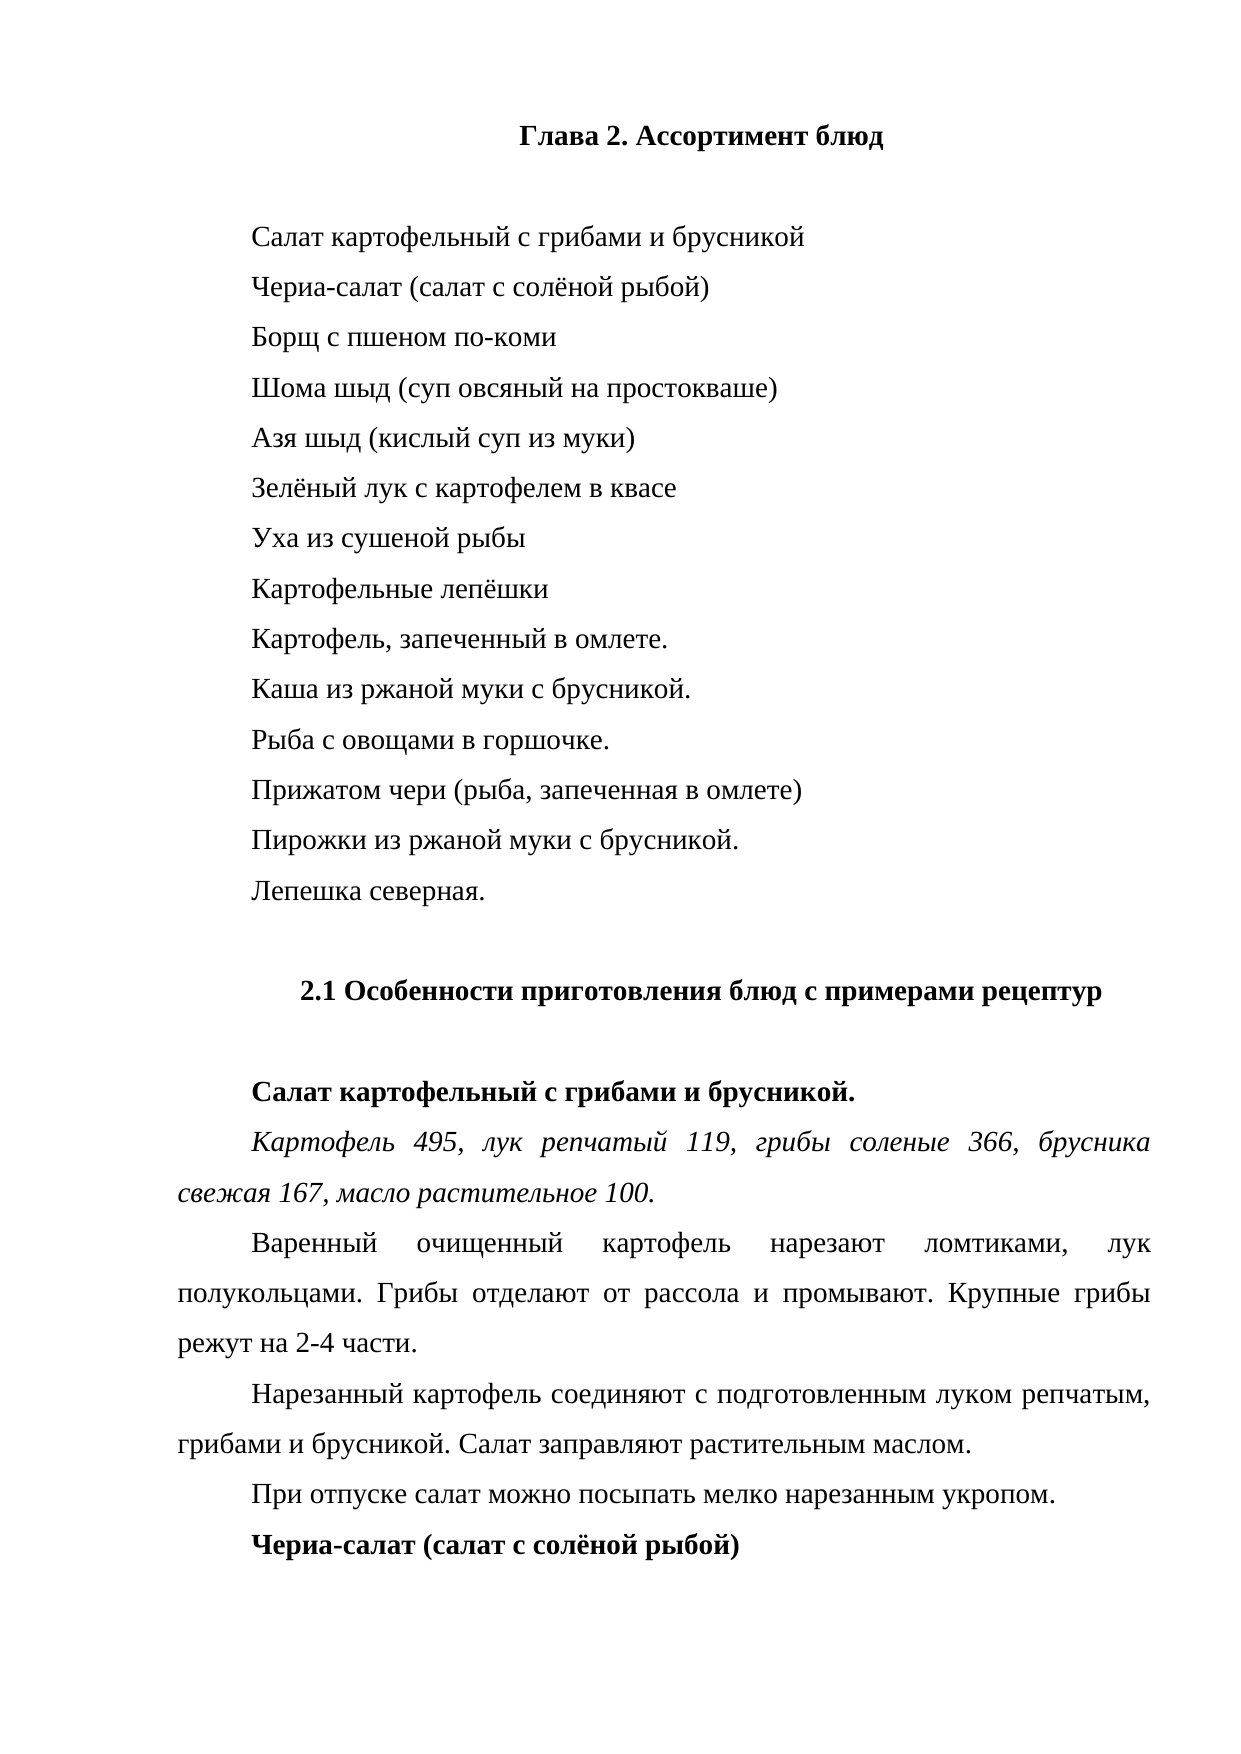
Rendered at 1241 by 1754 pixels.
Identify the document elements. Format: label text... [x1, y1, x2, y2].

text Салат картофельный с грибами и брусникой. [177, 1074, 1152, 1108]
text Глава 2. Ассортимент блюд [177, 118, 1152, 152]
text Борщ с пшеном по-коми [177, 319, 1152, 353]
text При отпуске салат можно посыпать мелко нарезанным укропом. [177, 1477, 1152, 1510]
text Картофель, запеченный в омлете. [177, 621, 1152, 655]
text Нарезанный картофель соединяют с подготовленным луком репчатым, грибами и брусникой. Салат заправляют растительным маслом. [177, 1376, 1152, 1460]
text Варенный очищенный картофель нарезают ломтиками, лук полукольцами. Грибы отделают от рассола и промывают. Крупные грибы режут на 2-4 части. [177, 1225, 1152, 1359]
text 2.1 Особенности приготовления блюд с примерами рецептур [177, 973, 1152, 1007]
text Зелёный лук с картофелем в квасе [177, 470, 1152, 504]
text Азя шыд (кислый суп из муки) [177, 420, 1152, 453]
text Картофель 495, лук репчатый 119, грибы соленые 366, брусника свежая 167, масло растительное 100. [177, 1124, 1152, 1208]
text Салат картофельный с грибами и брусникой [177, 219, 1152, 252]
text Прижатом чери (рыба, запеченная в омлете) [177, 772, 1152, 806]
text Чериа-салат (салат с солёной рыбой) [177, 269, 1152, 303]
text Лепешка северная. [177, 873, 1152, 906]
text Шома шыд (суп овсяный на простокваше) [177, 370, 1152, 403]
text Уха из сушеной рыбы [177, 521, 1152, 554]
text Пирожки из ржаной муки с брусникой. [177, 822, 1152, 856]
text Чериа-салат (салат с солёной рыбой) [177, 1527, 1152, 1560]
text Каша из ржаной муки с брусникой. [177, 672, 1152, 705]
text Картофельные лепёшки [177, 571, 1152, 604]
text Рыба с овощами в горшочке. [177, 722, 1152, 755]
